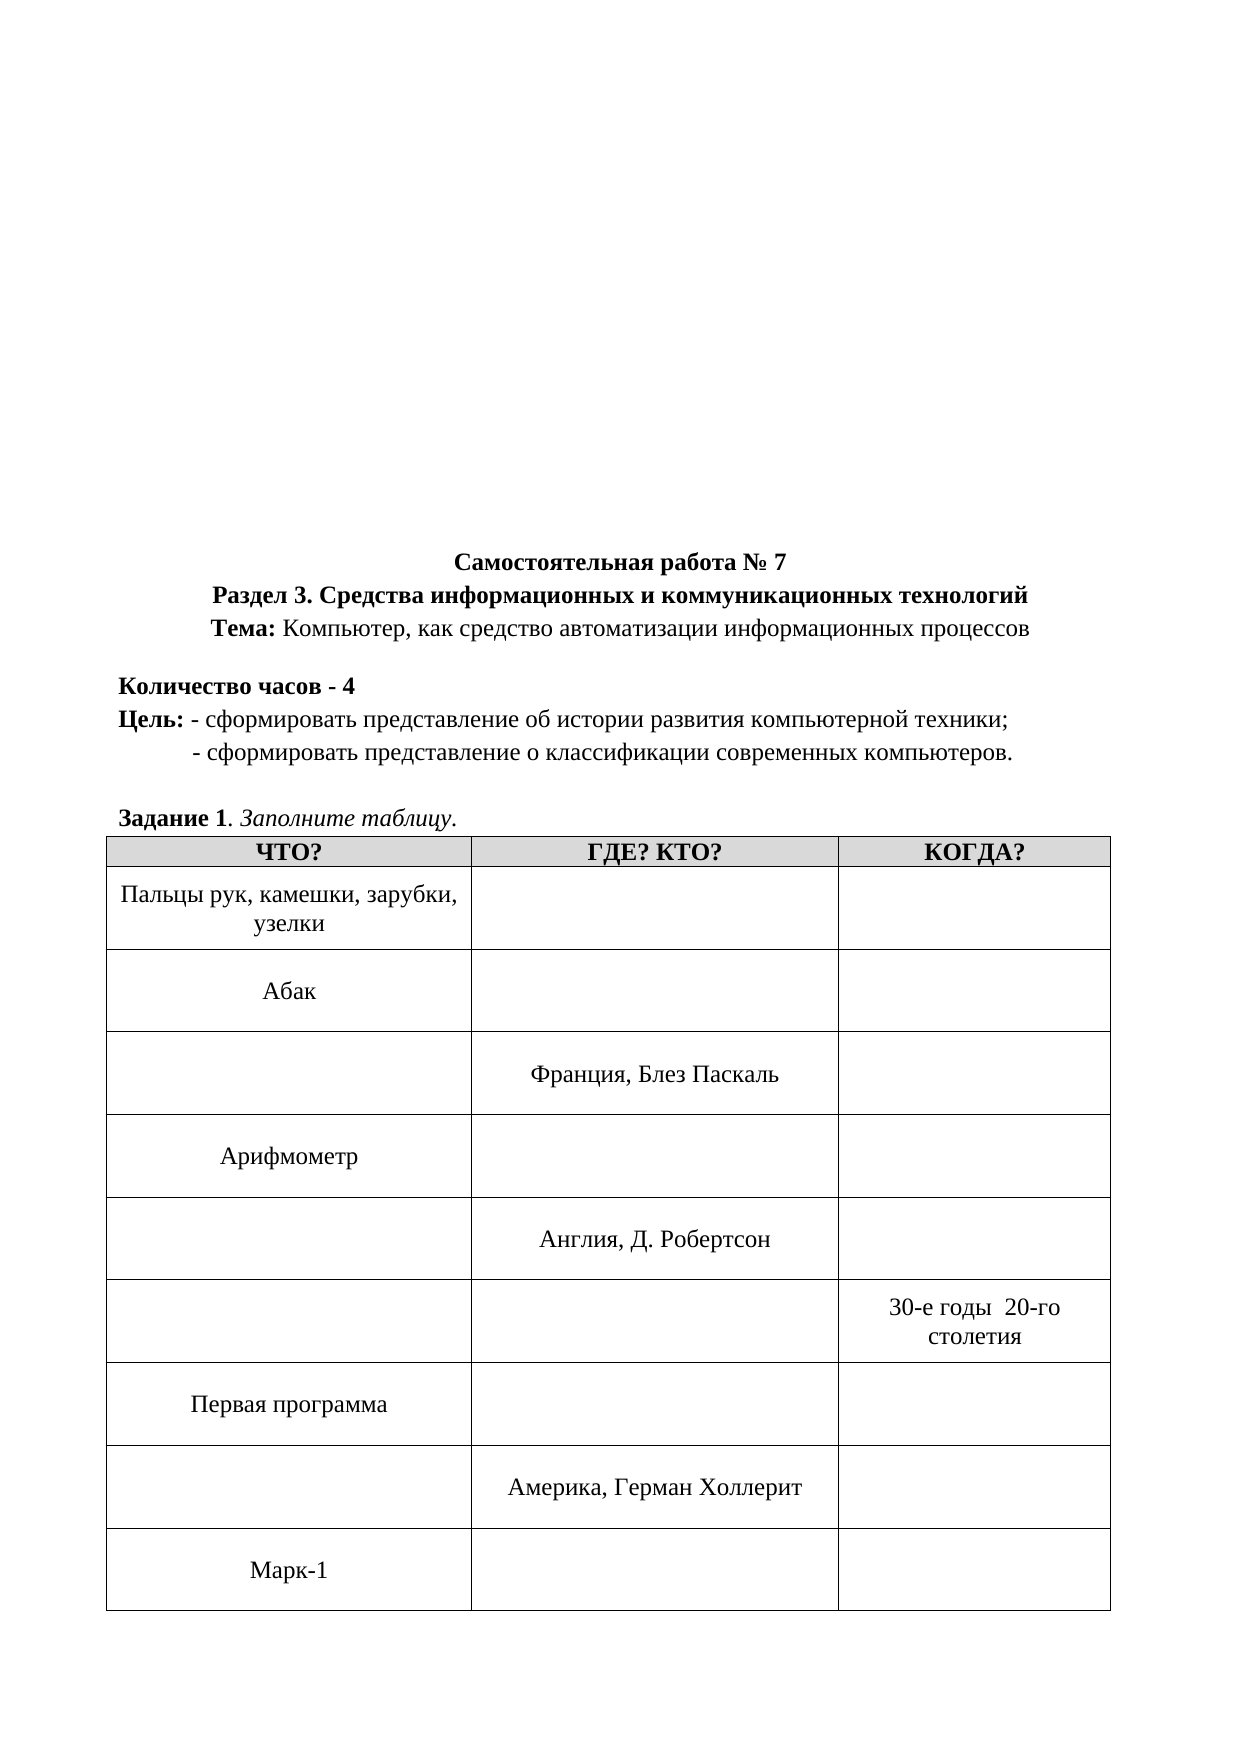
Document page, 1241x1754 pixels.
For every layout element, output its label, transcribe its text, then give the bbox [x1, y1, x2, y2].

text - сформировать представление о классификации современных компьютеров. [192, 737, 1122, 766]
table_cell [472, 1363, 838, 1445]
table_cell [107, 1446, 471, 1527]
table_cell [107, 1280, 471, 1362]
text Раздел 3. Средства информационных и коммуникационных технологий [118, 580, 1122, 609]
table_cell [839, 1363, 1110, 1445]
text Самостоятельная работа № 7 [118, 547, 1122, 576]
table_cell [472, 1115, 838, 1197]
table_cell [472, 867, 838, 948]
table_cell 30-е годы 20-го столетия [839, 1280, 1110, 1362]
table_cell [839, 867, 1110, 948]
table_cell [107, 1032, 471, 1114]
table_cell Абак [107, 950, 471, 1031]
table_cell Первая программа [107, 1363, 471, 1445]
table_cell [839, 1115, 1110, 1197]
text Количество часов - 4 [118, 671, 1122, 700]
table_cell [839, 1198, 1110, 1279]
text Задание 1. Заполните таблицу. [118, 803, 1122, 832]
text Цель: - сформировать представление об истории развития компьютерной техники; [118, 704, 1122, 733]
table_cell [839, 950, 1110, 1031]
table_cell Пальцы рук, камешки, зарубки, узелки [107, 867, 471, 948]
table_cell [839, 1032, 1110, 1114]
table_cell [839, 1446, 1110, 1527]
table_header ЧТО? [107, 837, 471, 866]
table_header ГДЕ? КТО? [472, 837, 838, 866]
table_cell Арифмометр [107, 1115, 471, 1197]
table_cell Америка, Герман Холлерит [472, 1446, 838, 1527]
table_cell [839, 1529, 1110, 1610]
table_cell Англия, Д. Робертсон [472, 1198, 838, 1279]
table_cell [472, 1280, 838, 1362]
table_cell Марк-1 [107, 1529, 471, 1610]
text Тема: Компьютер, как средство автоматизации информационных процессов [118, 613, 1122, 642]
table_header КОГДА? [839, 837, 1110, 866]
table_cell Франция, Блез Паскаль [472, 1032, 838, 1114]
table_cell [107, 1198, 471, 1279]
table_cell [472, 950, 838, 1031]
table_cell [472, 1529, 838, 1610]
